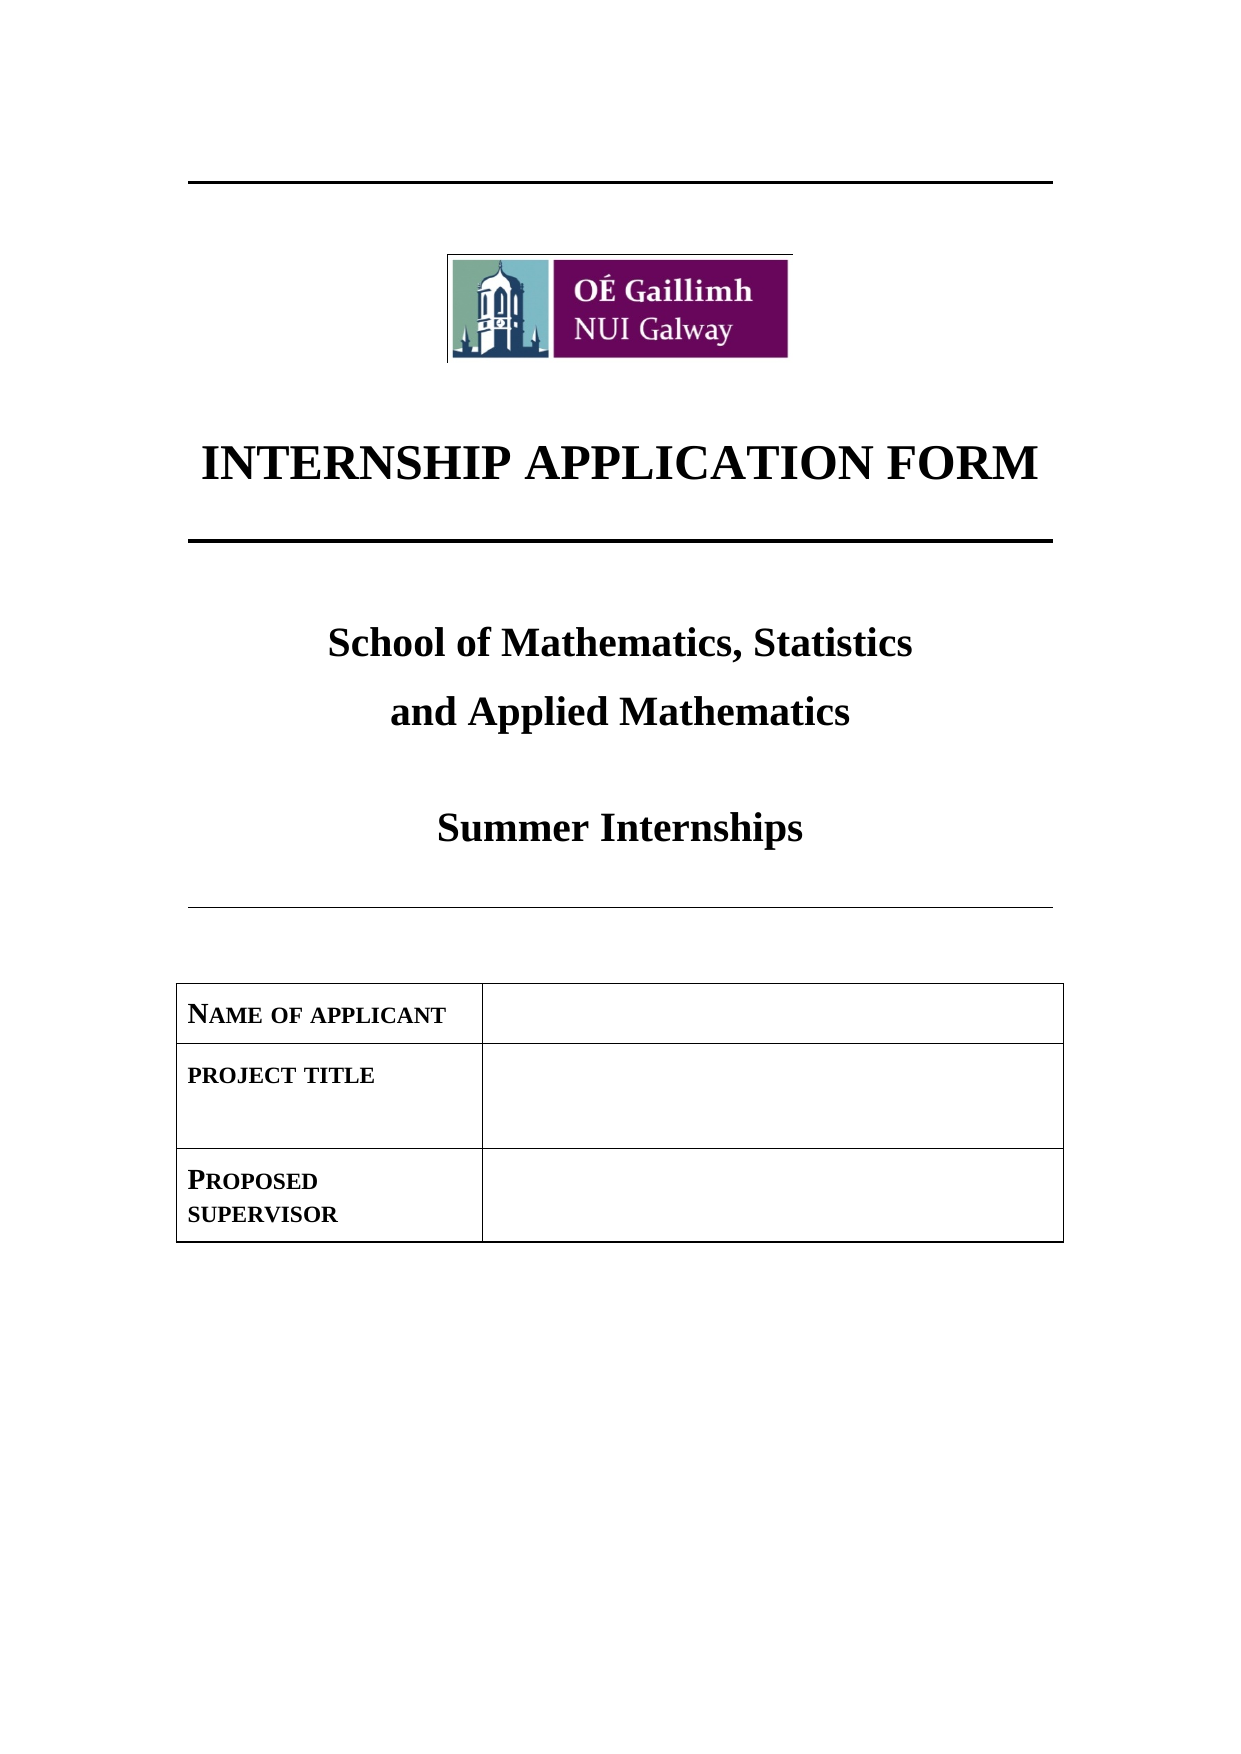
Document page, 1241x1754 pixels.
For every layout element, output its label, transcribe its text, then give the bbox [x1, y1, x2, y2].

picture [447, 254, 793, 363]
table_header Name of applicant [177, 984, 482, 1043]
table_cell Proposed supervisor [177, 1149, 482, 1241]
table_cell [483, 1044, 1063, 1148]
table_cell [483, 1149, 1063, 1241]
text and Applied Mathematics [187, 687, 1053, 734]
text INternship application form [187, 433, 1053, 490]
text Summer Internships [187, 802, 1053, 850]
table_cell project title [177, 1044, 482, 1148]
text , Statistics [187, 618, 1053, 666]
table_header [483, 984, 1063, 1043]
